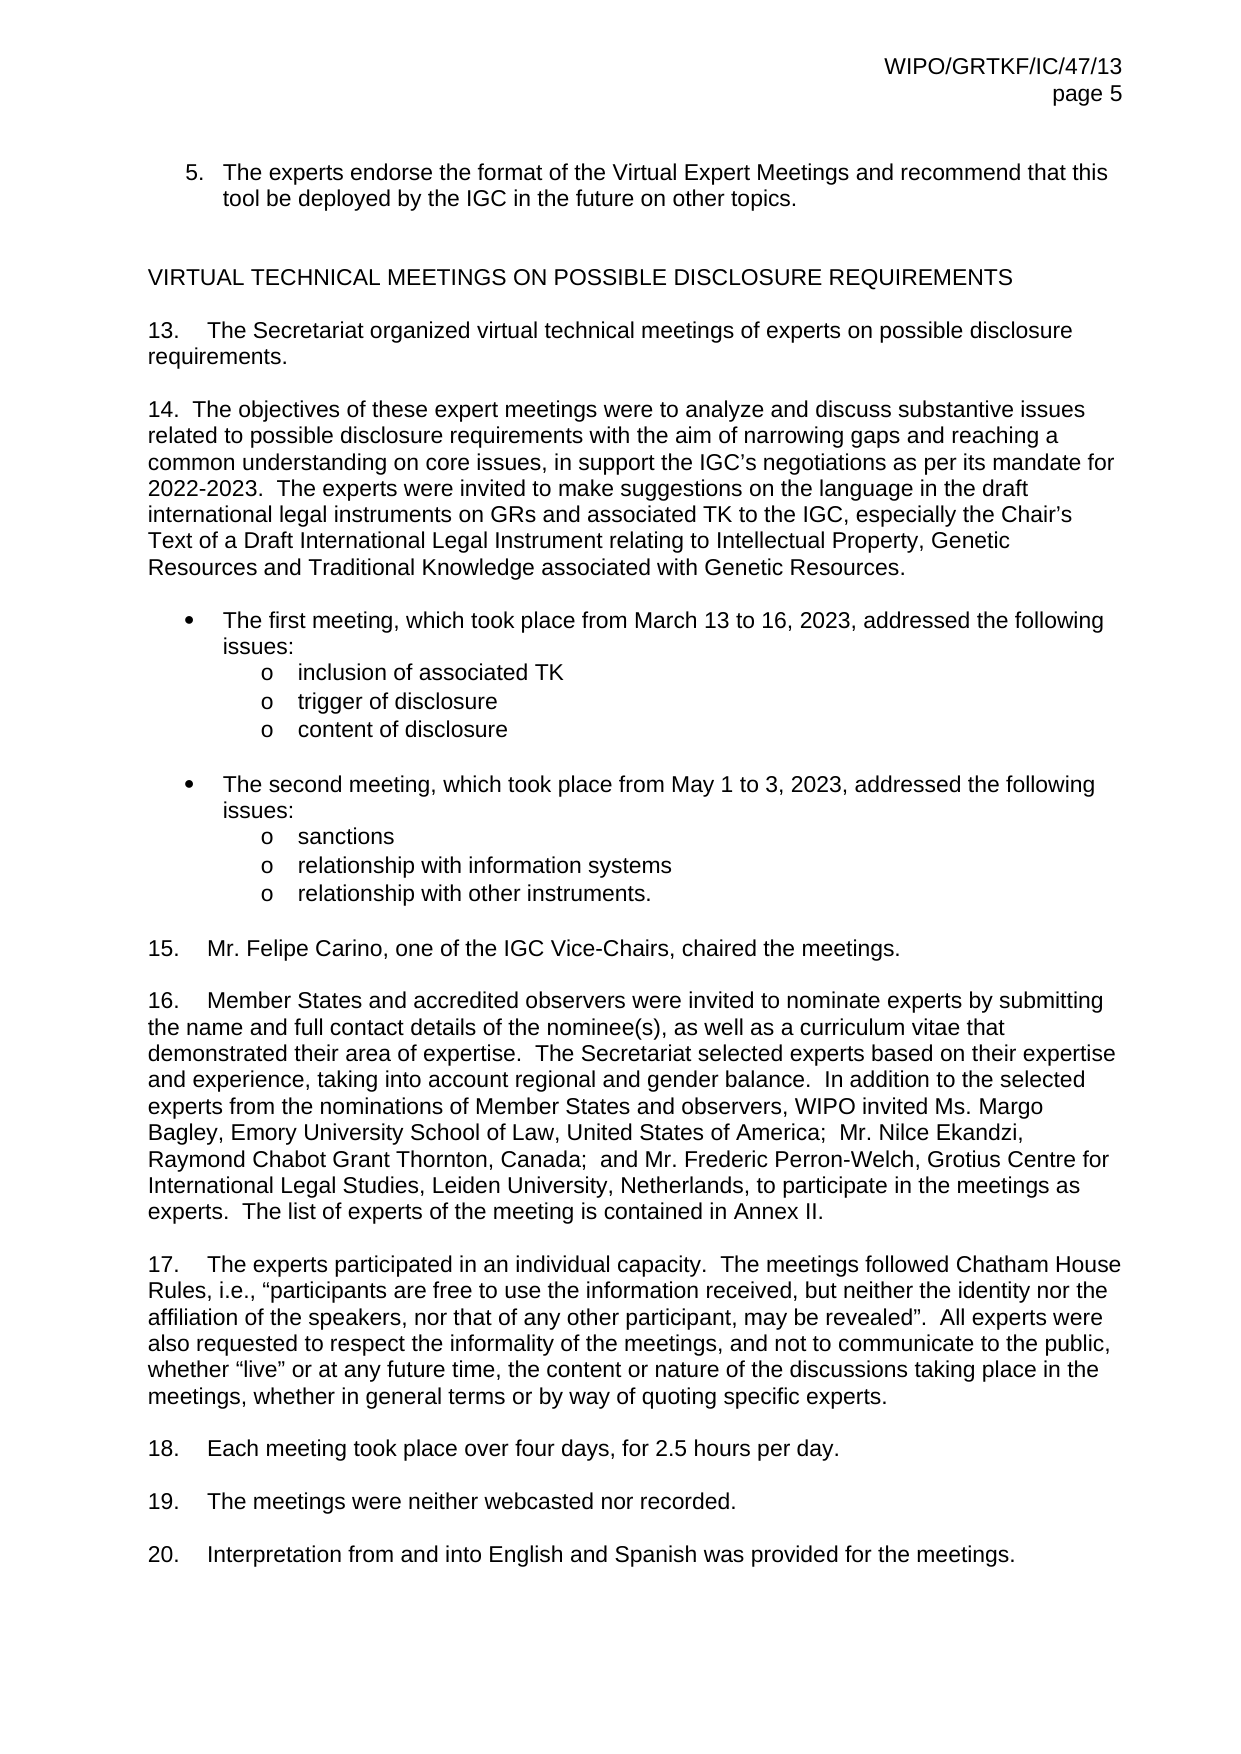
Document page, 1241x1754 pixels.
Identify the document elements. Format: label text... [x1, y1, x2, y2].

list inclusion of associated TK [260, 659, 1122, 688]
text 17. The experts participated in an individual capacity. The meetings followed Chatham House Rules, i.e., “participants are free to use the information received, but neither the identity nor the affiliation of the speakers, nor that of any other participant, may be revealed”. All experts were also requested to respect the informality of the meetings, and not to communicate to the public, whether “live” or at any future time, the content or nature of the discussions taking place in the meetings, whether in general terms or by way of quoting specific experts. [148, 1251, 1122, 1409]
text Virtual Technical Meetings on possible disclosure requirements [148, 264, 1122, 290]
list trigger of disclosure [260, 688, 1122, 716]
list The experts endorse the format of the Virtual Expert Meetings and recommend that this tool be deployed by the IGC in the future on other topics. [185, 158, 1122, 211]
list relationship with information systems [260, 852, 1122, 880]
list The first meeting, which took place from March 13 to 16, 2023, addressed the following issues: [185, 607, 1122, 659]
list The second meeting, which took place from May 1 to 3, 2023, addressed the following issues: [185, 771, 1122, 823]
text 16. Member States and accredited observers were invited to nominate experts by submitting the name and full contact details of the nominee(s), as well as a curriculum vitae that demonstrated their area of expertise. The Secretariat selected experts based on their expertise and experience, taking into account regional and gender balance. In addition to the selected experts from the nominations of Member States and observers, WIPO invited Ms. Margo Bagley, Emory University School of Law, United States of America; Mr. Nilce Ekandzi, Raymond Chabot Grant Thornton, Canada; and Mr. Frederic Perron-Welch, Grotius Centre for International Legal Studies, Leiden University, Netherlands, to participate in the meetings as experts. The list of experts of the meeting is contained in Annex II. [148, 987, 1122, 1224]
list content of disclosure [260, 716, 1122, 744]
text 20. Interpretation from and into English and Spanish was provided for the meetings. [148, 1541, 1122, 1567]
text 15. Mr. Felipe Carino, one of the IGC Vice-Chairs, chaired the meetings. [148, 935, 1122, 961]
list relationship with other instruments. [260, 880, 1122, 908]
text 13. The Secretariat organized virtual technical meetings of experts on possible disclosure requirements. [148, 317, 1122, 369]
text 14. The objectives of these expert meetings were to analyze and discuss substantive issues related to possible disclosure requirements with the aim of narrowing gaps and reaching a common understanding on core issues, in support the IGC’s negotiations as per its mandate for 2022-2023. The experts were invited to make suggestions on the language in the draft international legal instruments on GRs and associated TK to the IGC, especially the Chair’s Text of a Draft International Legal Instrument relating to Intellectual Property, Genetic Resources and Traditional Knowledge associated with Genetic Resources. [148, 396, 1122, 580]
text 18. Each meeting took place over four days, for 2.5 hours per day. [148, 1435, 1122, 1462]
list sanctions [260, 823, 1122, 852]
text 19. The meetings were neither webcasted nor recorded. [148, 1488, 1122, 1514]
